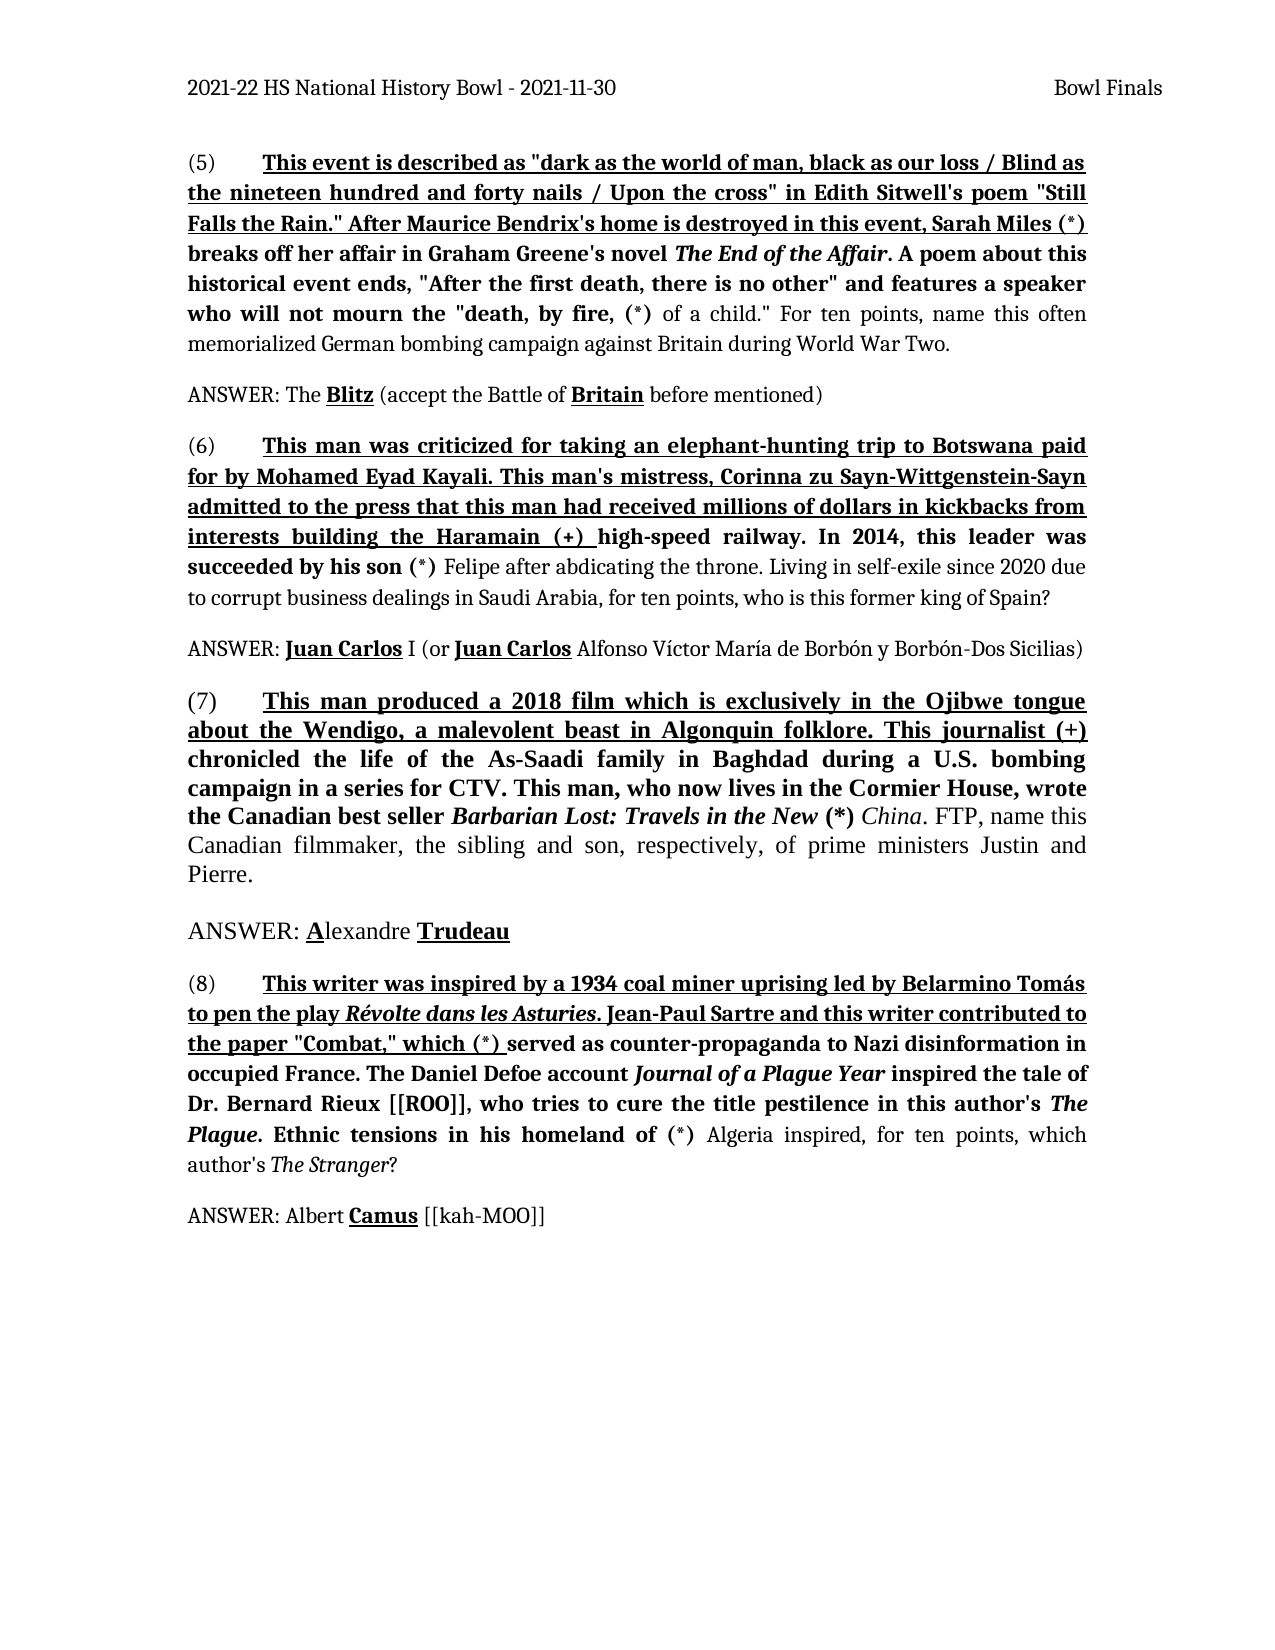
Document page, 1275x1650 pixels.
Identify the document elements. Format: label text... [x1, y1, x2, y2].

text ANSWER: Albert Camus [[kah-MOO]] [187, 1203, 1087, 1229]
text ANSWER: The Blitz (accept the Battle of Britain before mentioned) [187, 382, 1087, 409]
text (6) This man was criticized for taking an elephant-hunting trip to Botswana paid for by Mohamed Eyad Kayali. This man's mistress, Corinna zu Sayn-Wittgenstein-Sayn admitted to the press that this man had received millions of dollars in kickbacks from interests building the Haramain (+) high-speed railway. In 2014, this leader was succeeded by his son (*) Felipe after abdicating the throne. Living in self-exile since 2020 due to corrupt business dealings in Saudi Arabia, for ten points, who is this former king of Spain? [187, 517, 1087, 611]
text ANSWER: Juan Carlos I (or Juan Carlos Alfonso Víctor María de Borbón y Borbón-Dos Sicilias) [187, 635, 1087, 662]
text (7) This man produced a 2018 film which is exclusively in the Ojibwe tongue about the Wendigo, a malevolent beast in Algonquin folklore. This journalist (+) chronicled the life of the As-Saadi family in Baghdad during a U.S. bombing campaign in a series for CTV. This man, who now lives in the Cormier House, wrote the Canadian best seller Barbarian Lost: Travels in the New (*) China. FTP, name this Canadian filmmaker, the sibling and son, respectively, of prime ministers Justin and Pierre. [187, 741, 1087, 888]
text (8) This writer was inspired by a 1934 coal miner uprising led by Belarmino Tomás to pen the play Révolte dans les Asturies. Jean-Paul Sartre and this writer contributed to the paper "Combat," which (*) served as counter-propaganda to Nazi disinformation in occupied France. The Daniel Defoe account Journal of a Plague Year inspired the tale of Dr. Bernard Rieux [[ROO]], who tries to cure the title pestilence in this author's The Plague. Ethnic tensions in his homeland of (*) Algeria inspired, for ten points, which author's The Stranger? [187, 970, 1087, 1023]
text (7) This man produced a 2018 film which is exclusively in the Ojibwe tongue about the Wendigo, a malevolent beast in Algonquin folklore. This journalist (+) chronicled the life of the As-Saadi family in Baghdad during a U.S. bombing campaign in a series for CTV. This man, who now lives in the Cormier House, wrote the Canadian best seller Barbarian Lost: Travels in the New (*) China. FTP, name this Canadian filmmaker, the sibling and son, respectively, of prime ministers Justin and Pierre. [187, 686, 1087, 740]
text (8) This writer was inspired by a 1934 coal miner uprising led by Belarmino Tomás to pen the play Révolte dans les Asturies. Jean-Paul Sartre and this writer contributed to the paper "Combat," which (*) served as counter-propaganda to Nazi disinformation in occupied France. The Daniel Defoe account Journal of a Plague Year inspired the tale of Dr. Bernard Rieux [[ROO]], who tries to cure the title pestilence in this author's The Plague. Ethnic tensions in his homeland of (*) Algeria inspired, for ten points, which author's The Stranger? [187, 1024, 1087, 1178]
text ANSWER: Alexandre Trudeau [187, 916, 1087, 945]
text (5) This event is described as "dark as the world of man, black as our loss / Blind as the nineteen hundred and forty nails / Upon the cross" in Edith Sitwell's poem "Still Falls the Rain." After Maurice Bendrix's home is destroyed in this event, Sarah Miles (*) breaks off her affair in Graham Greene's novel The End of the Affair. A poem about this historical event ends, "After the first death, there is no other" and features a speaker who will not mourn the "death, by fire, (*) of a child." For ten points, name this often memorialized German bombing campaign against Britain during World War Two. [187, 150, 1087, 203]
text (6) This man was criticized for taking an elephant-hunting trip to Botswana paid for by Mohamed Eyad Kayali. This man's mistress, Corinna zu Sayn-Wittgenstein-Sayn admitted to the press that this man had received millions of dollars in kickbacks from interests building the Haramain (+) high-speed railway. In 2014, this leader was succeeded by his son (*) Felipe after abdicating the throne. Living in self-exile since 2020 due to corrupt business dealings in Saudi Arabia, for ten points, who is this former king of Spain? [187, 433, 1087, 486]
text (5) This event is described as "dark as the world of man, black as our loss / Blind as the nineteen hundred and forty nails / Upon the cross" in Edith Sitwell's poem "Still Falls the Rain." After Maurice Bendrix's home is destroyed in this event, Sarah Miles (*) breaks off her affair in Graham Greene's novel The End of the Affair. A poem about this historical event ends, "After the first death, there is no other" and features a speaker who will not mourn the "death, by fire, (*) of a child." For ten points, name this often memorialized German bombing campaign against Britain during World War Two. [187, 234, 1087, 358]
